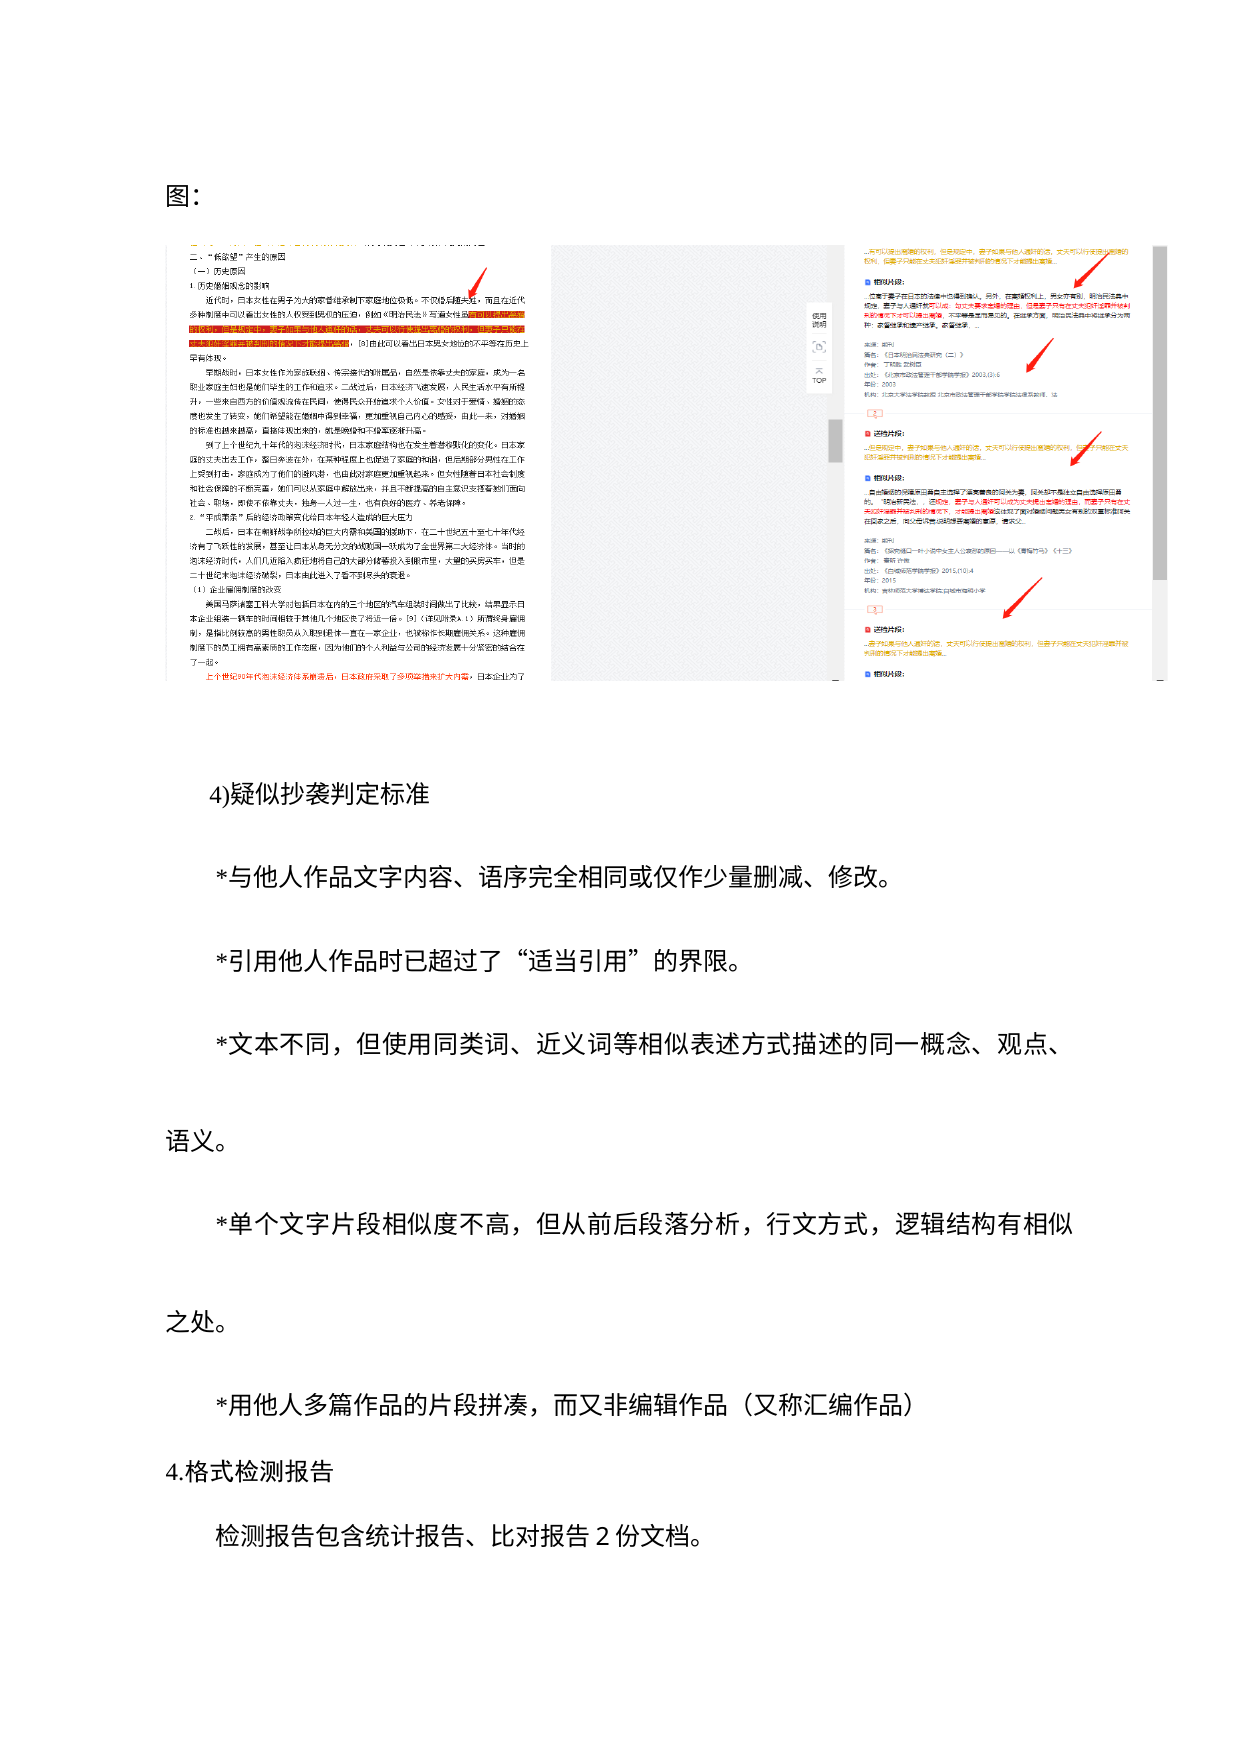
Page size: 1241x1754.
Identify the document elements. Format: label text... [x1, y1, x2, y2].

list 4.格式检测报告 [165, 1454, 1075, 1487]
text *用他人多篇作品的片段拼凑，而又非编辑作品（又称汇编作品） [165, 1371, 1075, 1436]
text *引用他人作品时已超过了“适当引用”的界限。 [165, 927, 1075, 992]
text 4)疑似抄袭判定标准 [209, 760, 1075, 825]
text 检测报告包含统计报告、比对报告2份文档。 [165, 1502, 1075, 1567]
text *单个文字片段相似度不高，但从前后段落分析，行文方式，逻辑结构有相似之处。 [165, 1190, 1075, 1353]
picture [165, 245, 1168, 681]
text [165, 162, 1075, 227]
text *文本不同，但使用同类词、近义词等相似表述方式描述的同一概念、观点、语义。 [165, 1010, 1075, 1172]
text *与他人作品文字内容、语序完全相同或仅作少量删减、修改。 [165, 843, 1075, 908]
